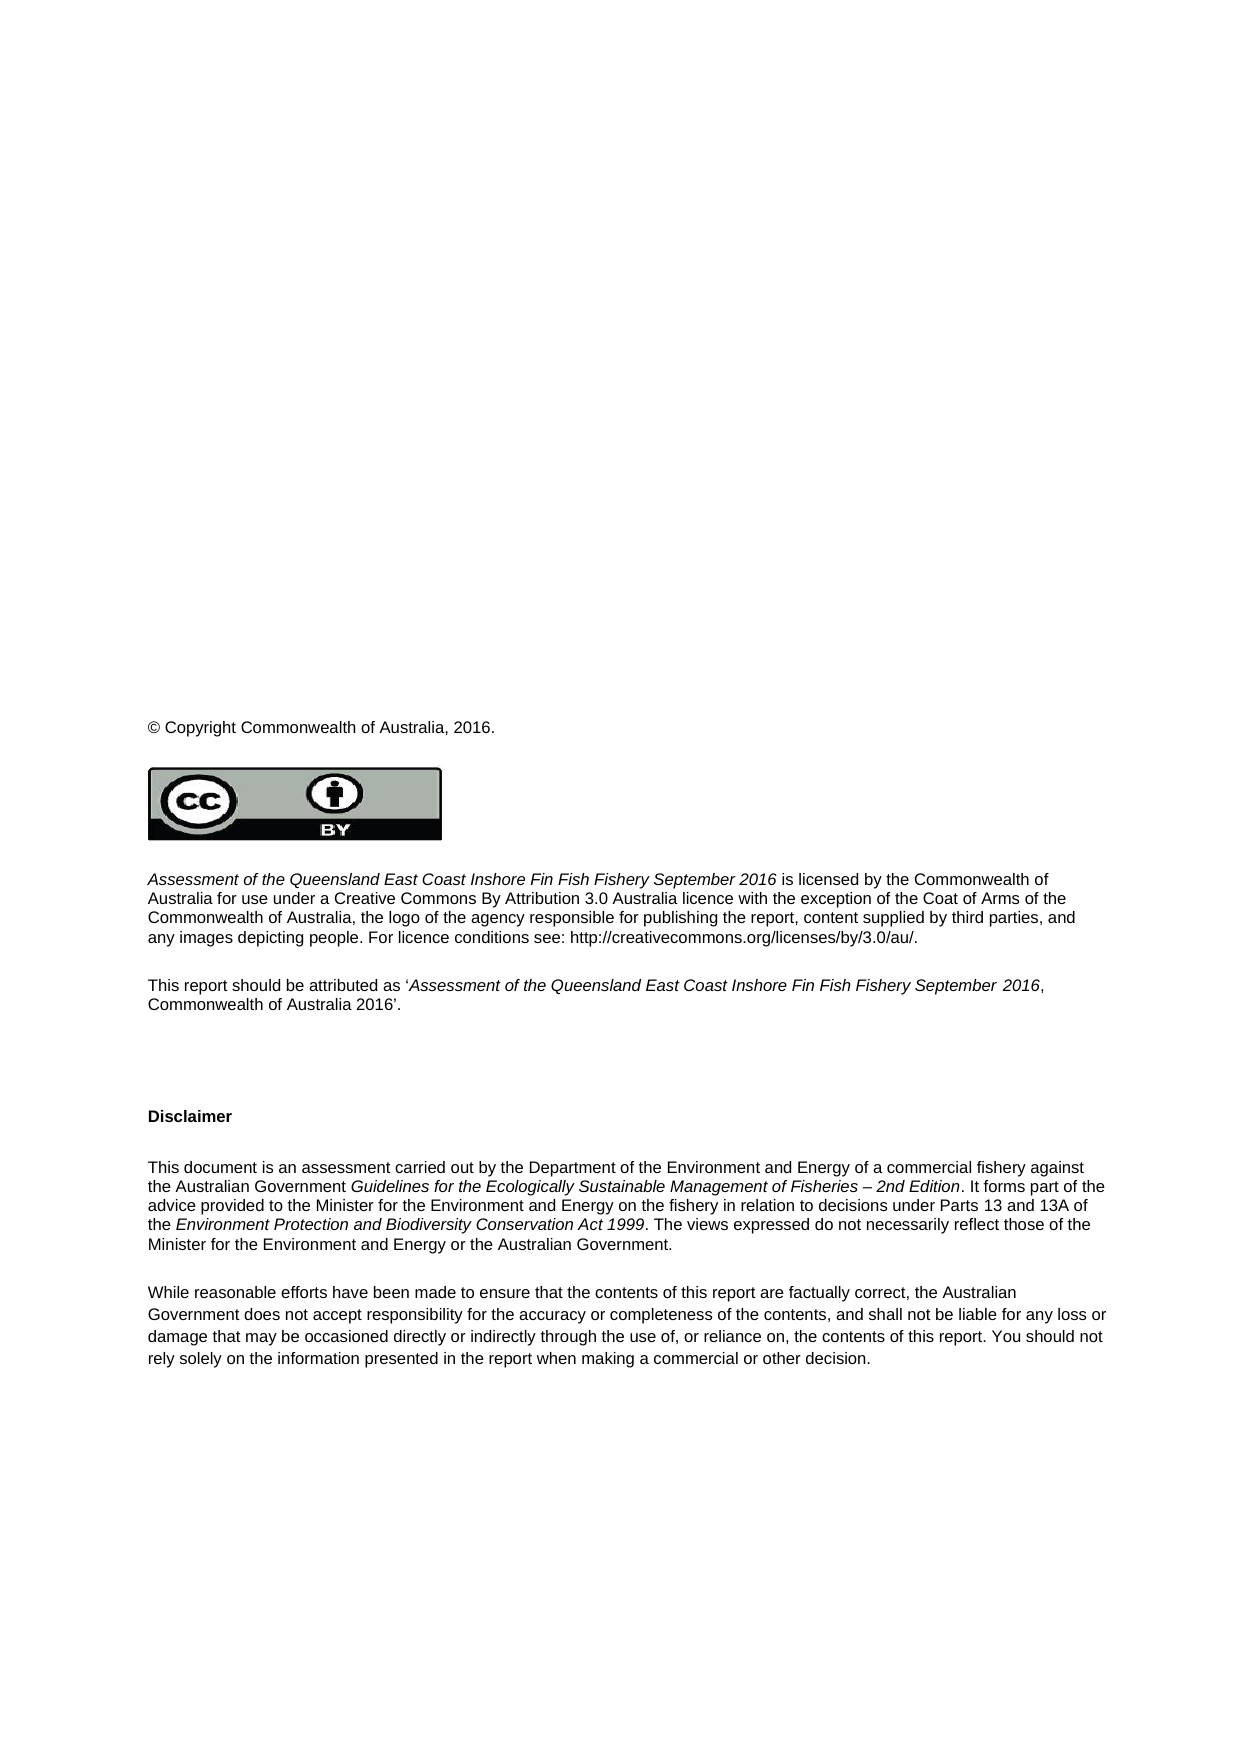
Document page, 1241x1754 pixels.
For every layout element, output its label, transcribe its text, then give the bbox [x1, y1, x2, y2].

picture [147, 765, 445, 841]
text Assessment of the Queensland East Coast Inshore Fin Fish Fishery September 2016 is licensed by the Commonwealth of Australia for use under a Creative Commons By Attribution 3.0 Australia licence with the exception of the Coat of Arms of the Commonwealth of Australia, the logo of the agency responsible for publishing the report, content supplied by third parties, and any images depicting people. For licence conditions see: http://creativecommons.org/licenses/by/3.0/au/. [148, 870, 1107, 947]
text This document is an assessment carried out by the Department of the Environment and Energy of a commercial fishery against the Australian Government Guidelines for the Ecologically Sustainable Management of Fisheries – 2nd Edition. It forms part of the advice provided to the Minister for the Environment and Energy on the fishery in relation to decisions under Parts 13 and 13A of the Environment Protection and Biodiversity Conservation Act 1999. The views expressed do not necessarily reflect those of the Minister for the Environment and Energy or the Australian Government. [148, 1158, 1107, 1253]
text While reasonable efforts have been made to ensure that the contents of this report are factually correct, the Australian Government does not accept responsibility for the accuracy or completeness of the contents, and shall not be liable for any loss or damage that may be occasioned directly or indirectly through the use of, or reliance on, the contents of this report. You should not rely solely on the information presented in the report when making a commercial or other decision. [148, 1283, 1107, 1368]
text Disclaimer [148, 1107, 1107, 1126]
text This report should be attributed as ‘Assessment of the Queensland East Coast Inshore Fin Fish Fishery September 2016, Commonwealth of Australia 2016’. [148, 976, 1107, 1014]
text © Copyright Commonwealth of Australia, 2016. [148, 717, 1107, 737]
